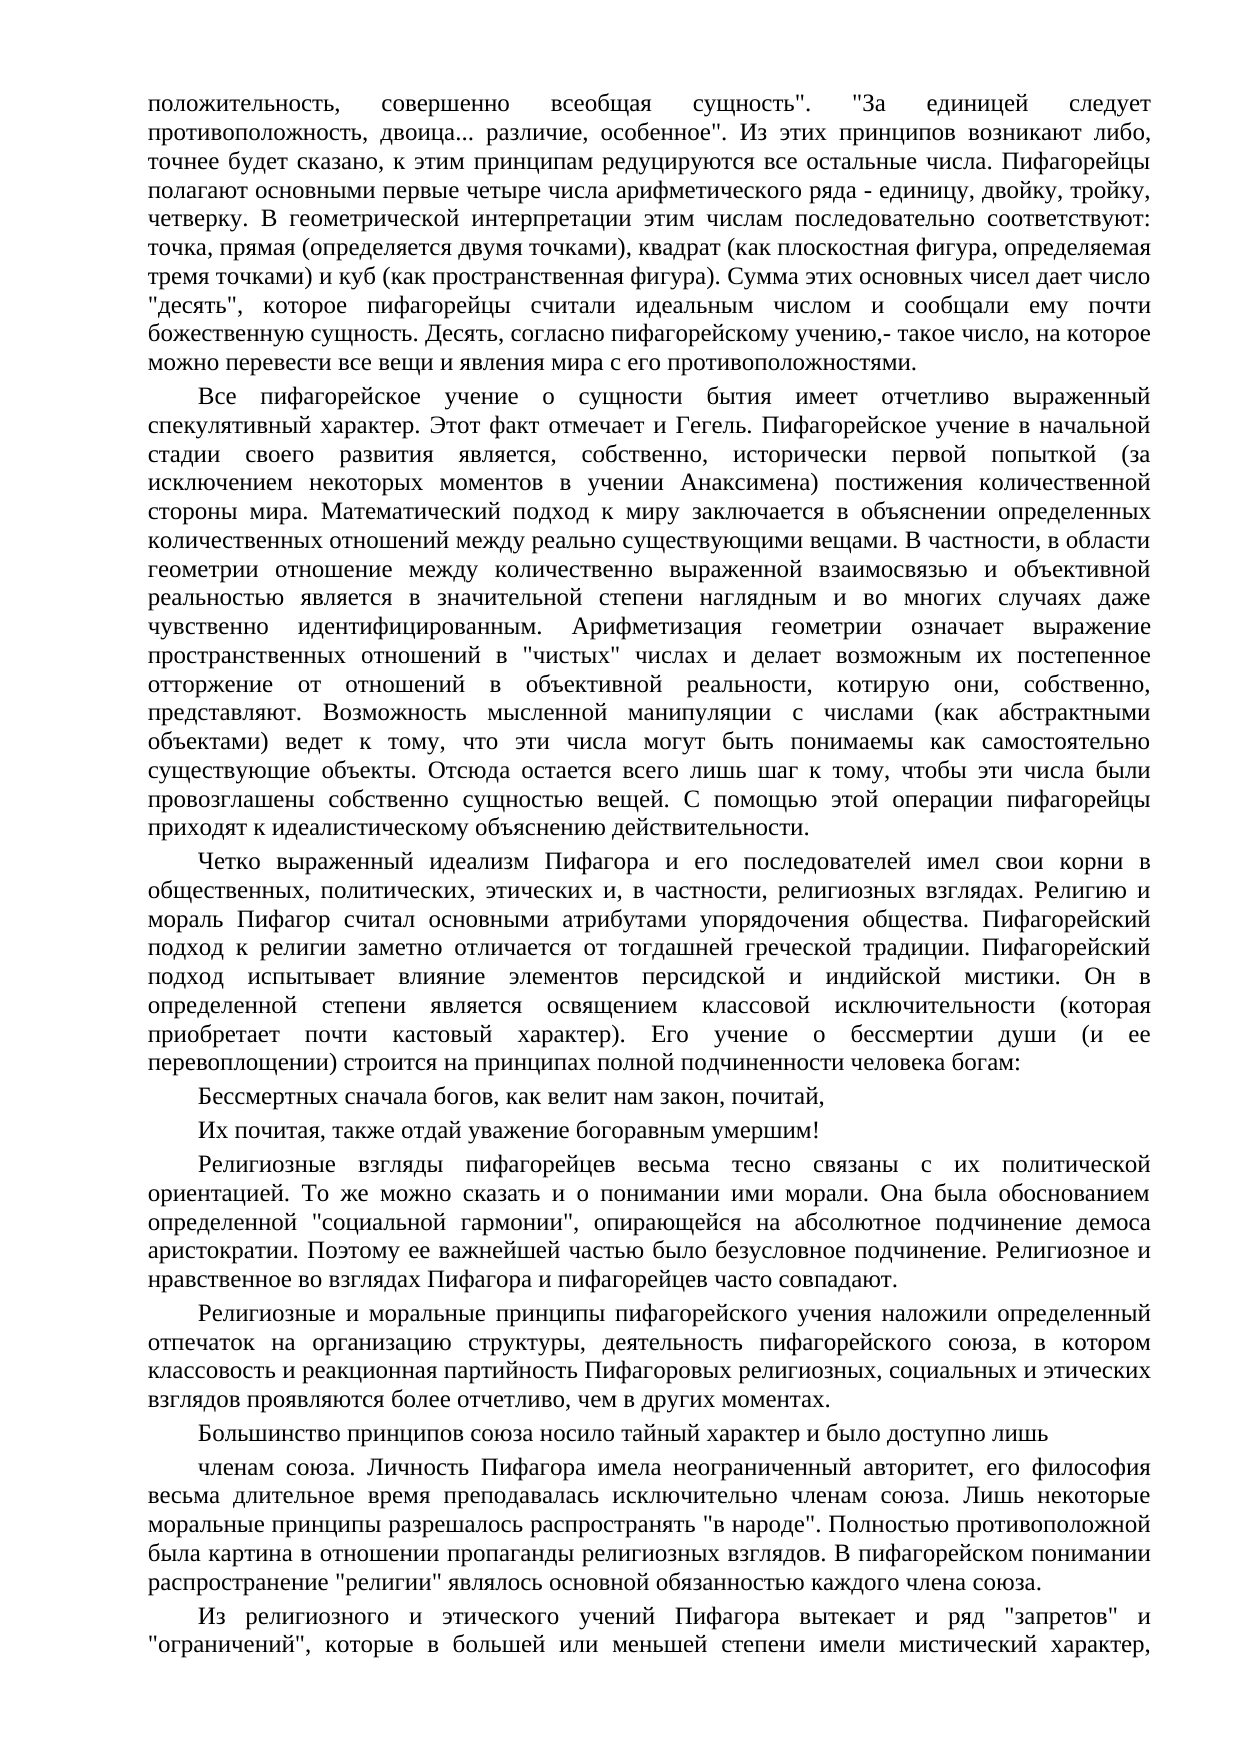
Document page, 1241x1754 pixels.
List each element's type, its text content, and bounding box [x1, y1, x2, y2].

text Бессмертных сначала богов, как велит нам закон, почитай, [148, 1081, 1152, 1110]
text Все пифагорейское учение о сущности бытия имеет отчетливо выраженный спекулятивный характер. Этот факт отмечает и Гегель. Пифагорейское учение в начальной стадии своего развития является, собственно, исторически первой попыткой (за исключением некоторых моментов в учении Анаксимена) постижения количественной стороны мира. Математический подход к миру заключается в объяснении определенных количественных отношений между реально существующими вещами. В частности, в области геометрии отношение между количественно выраженной взаимосвязью и объективной реальностью является в значительной степени наглядным и во многих случаях даже чувственно идентифицированным. Арифметизация геометрии означает выражение пространственных отношений в "чистых" числах и делает возможным их постепенное отторжение от отношений в объективной реальности, котирую они, собственно, представляют. Возможность мысленной манипуляции с числами (как абстрактными объектами) ведет к тому, что эти числа могут быть понимаемы как самостоятельно существующие объекты. Отсюда остается всего лишь шаг к тому, чтобы эти числа были провозглашены собственно сущностью вещей. С помощью этой операции пифагорейцы приходят к идеалистическому объяснению действительности. [148, 381, 1152, 841]
text членам союза. Личность Пифагора имела неограниченный авторитет, его философия весьма длительное время преподавалась исключительно членам союза. Лишь некоторые моральные принципы разрешалось распространять "в народе". Полностью противоположной была картина в отношении пропаганды религиозных взглядов. В пифагорейском понимании распространение "религии" являлось основной обязанностью каждого члена союза. [148, 1452, 1152, 1596]
text Их почитая, также отдай уважение богоравным умершим! [148, 1115, 1152, 1144]
text Большинство принципов союза носило тайный характер и было доступно лишь [148, 1418, 1152, 1447]
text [148, 1601, 1152, 1658]
text Религиозные взгляды пифагорейцев весьма тесно связаны с их политической ориентацией. То же можно сказать и о понимании ими морали. Она была обоснованием определенной "социальной гармонии", опирающейся на абсолютное подчинение демоса аристократии. Поэтому ее важнейшей частью было безусловное подчинение. Религиозное и нравственное во взглядах Пифагора и пифагорейцев часто совпадают. [148, 1149, 1152, 1293]
text Четко выраженный идеализм Пифагора и его последователей имел свои корни в общественных, политических, этических и, в частности, религиозных взглядах. Религию и мораль Пифагор считал основными атрибутами упорядочения общества. Пифагорейский подход к религии заметно отличается от тогдашней греческой традиции. Пифагорейский подход испытывает влияние элементов персидской и индийской мистики. Он в определенной степени является освящением классовой исключительности (которая приобретает почти кастовый характер). Его учение о бессмертии души (и ее перевоплощении) строится на принципах полной подчиненности человека богам: [148, 846, 1152, 1076]
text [148, 88, 1152, 376]
text Религиозные и моральные принципы пифагорейского учения наложили определенный отпечаток на организацию структуры, деятельность пифагорейского союза, в котором классовость и реакционная партийность Пифагоровых религиозных, социальных и этических взглядов проявляются более отчетливо, чем в других моментах. [148, 1298, 1152, 1413]
